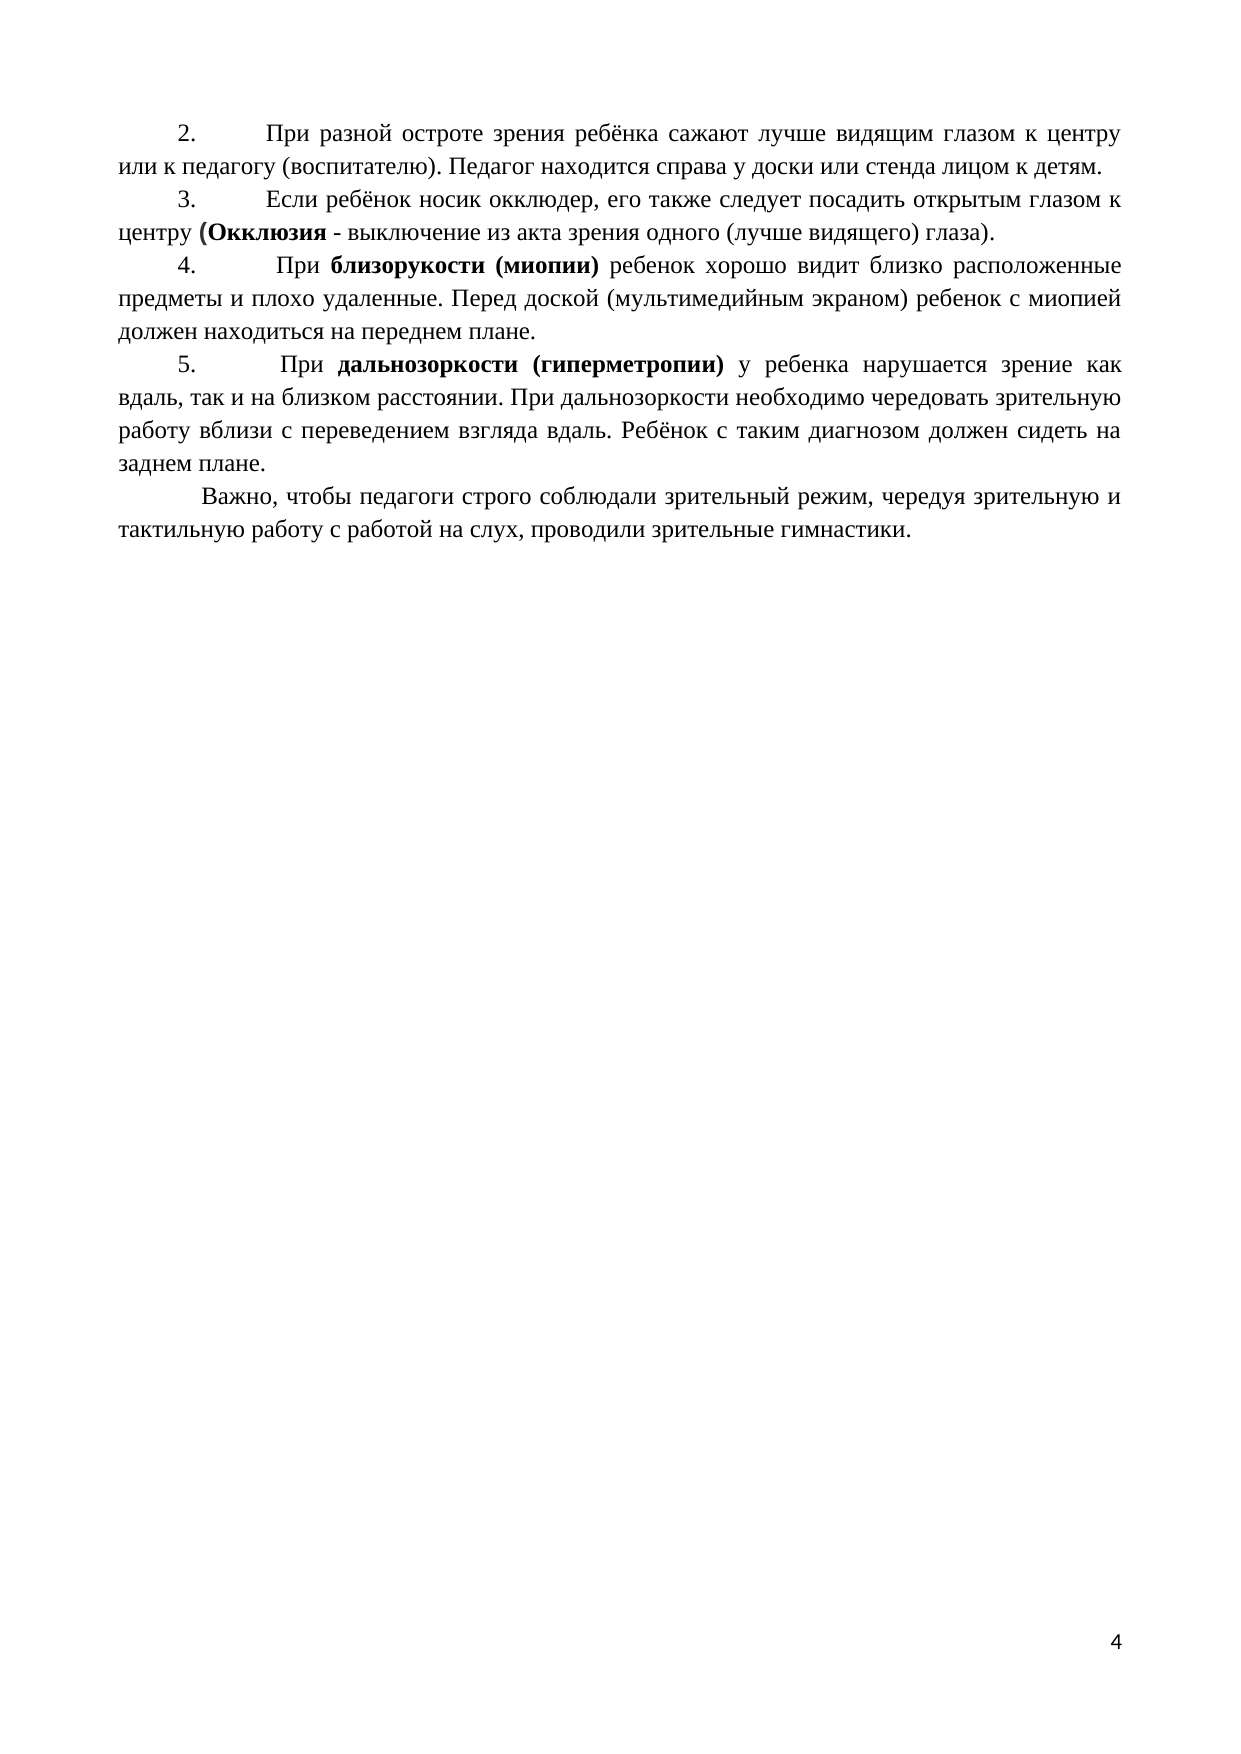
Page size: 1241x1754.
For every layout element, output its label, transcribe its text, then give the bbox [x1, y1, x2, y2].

list Если ребёнок носик окклюдер, его также следует посадить открытым глазом к центру (Окклюзия - выключение из акта зрения одного (лучше видящего) глаза). [118, 184, 1122, 246]
list Важно, чтобы педагоги строго соблюдали зрительный режим, чередуя зрительную и тактильную работу с работой на слух, проводили зрительные гимнастики. [118, 481, 1122, 543]
list При разной остроте зрения ребёнка сажают лучше видящим глазом к центру или к педагогу (воспитателю). Педагог находится справа у доски или стенда лицом к детям. [118, 118, 1122, 180]
list При дальнозоркости (гиперметропии) у ребенка нарушается зрение как вдаль, так и на близком расстоянии. При дальнозоркости необходимо чередовать зрительную работу вблизи с переведением взгляда вдаль. Ребёнок с таким диагнозом должен сидеть на заднем плане. [118, 349, 1122, 477]
list При близорукости (миопии) ребенок хорошо видит близко расположенные предметы и плохо удаленные. Перед доской (мультимедийным экраном) ребенок с миопией должен находиться на переднем плане. [118, 250, 1122, 345]
